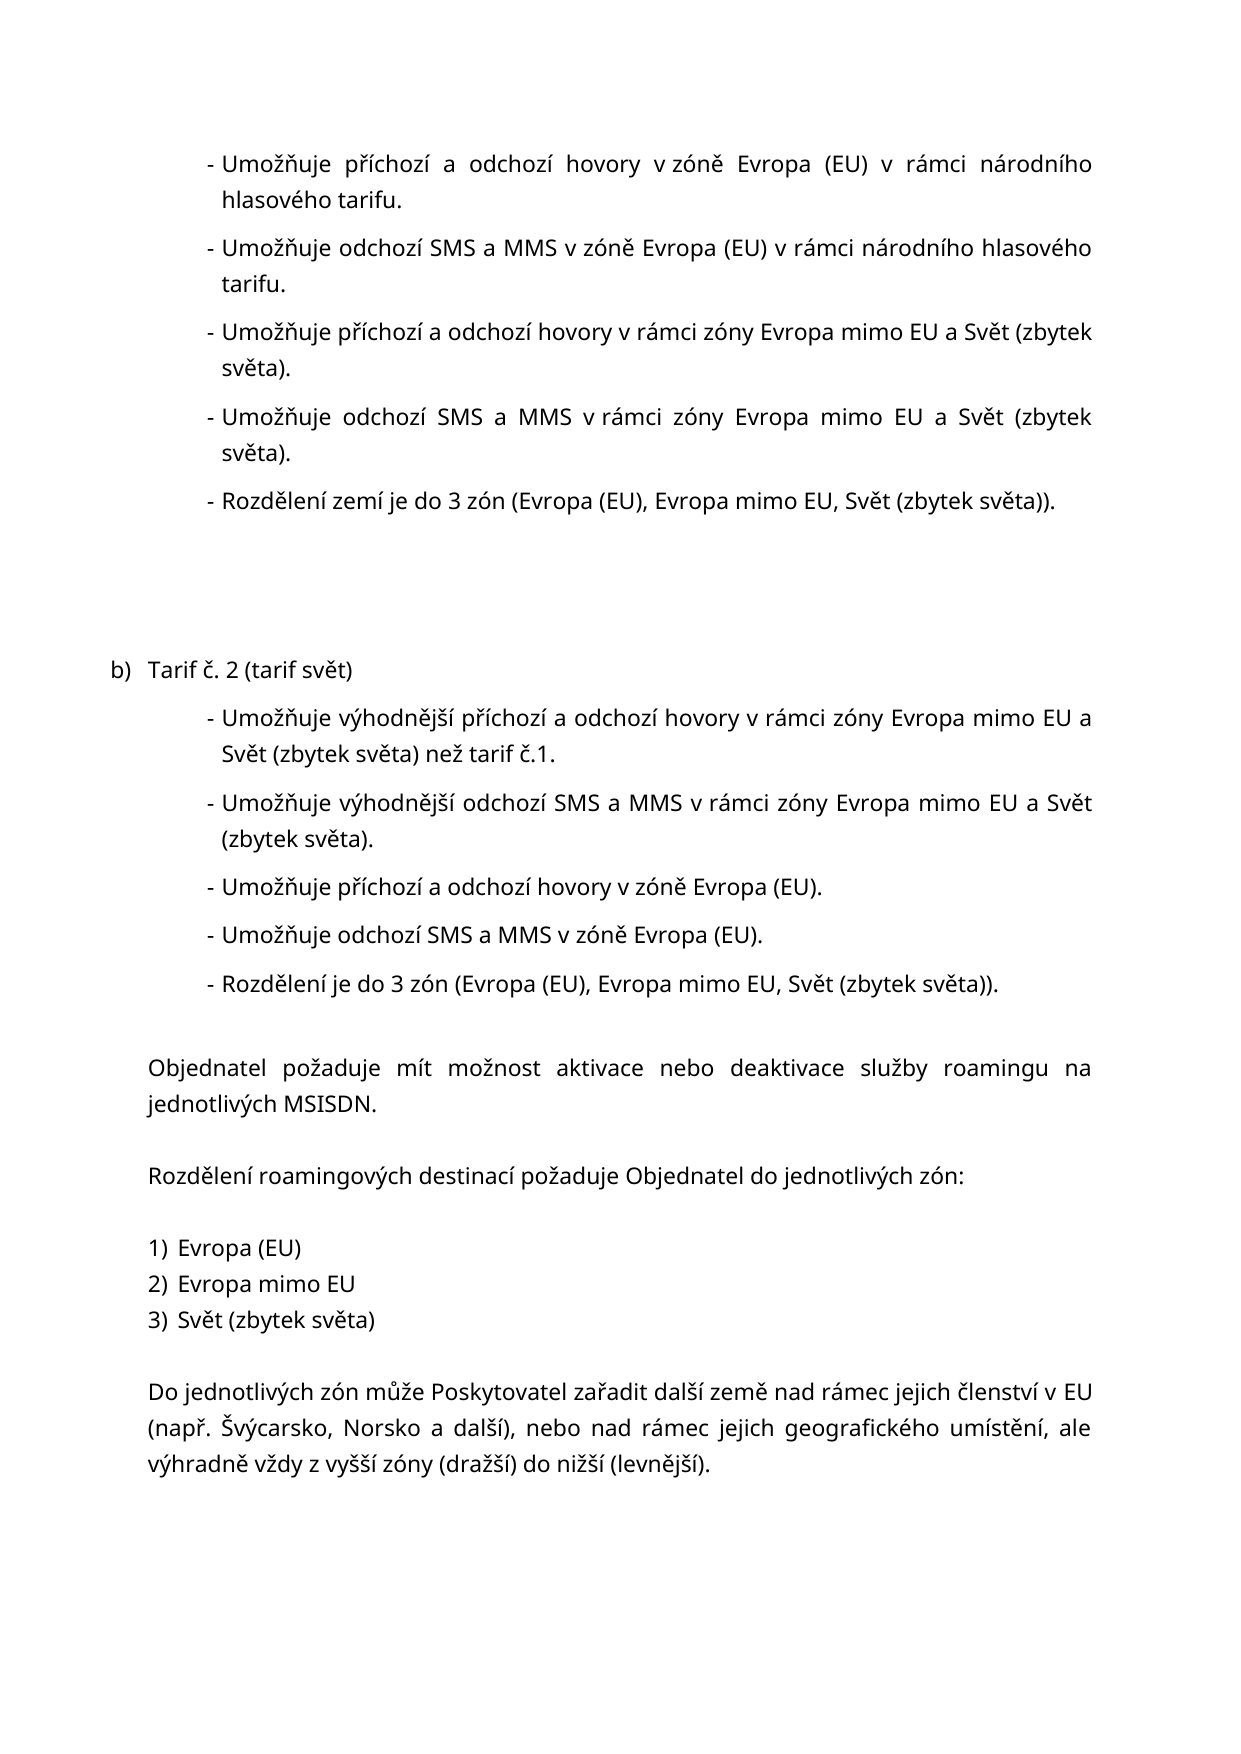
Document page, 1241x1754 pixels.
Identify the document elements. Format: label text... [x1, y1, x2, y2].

list Evropa (EU) [148, 1232, 1093, 1263]
list Umožňuje odchozí SMS a MMS v zóně Evropa (EU) v rámci národního hlasového tarifu. [207, 232, 1093, 299]
list Umožňuje příchozí a odchozí hovory v rámci zóny Evropa mimo EU a Svět (zbytek světa). [207, 316, 1093, 383]
list Evropa mimo EU [148, 1268, 1093, 1299]
list Umožňuje příchozí a odchozí hovory v zóně Evropa (EU). [207, 871, 1093, 902]
list Rozdělení je do 3 zón (Evropa (EU), Evropa mimo EU, Svět (zbytek světa)). [207, 968, 1093, 999]
list Svět (zbytek světa) [148, 1304, 1093, 1335]
text Do jednotlivých zón může Poskytovatel zařadit další země nad rámec jejich členství v EU (např. Švýcarsko, Norsko a další), nebo nad rámec jejich geografického umístění, ale výhradně vždy z vyšší zóny (dražší) do nižší (levnější). [148, 1376, 1093, 1479]
list Umožňuje výhodnější příchozí a odchozí hovory v rámci zóny Evropa mimo EU a Svět (zbytek světa) než tarif č.1. [207, 702, 1093, 769]
text Rozdělení roamingových destinací požaduje Objednatel do jednotlivých zón: [148, 1160, 1093, 1191]
list Umožňuje příchozí a odchozí hovory v zóně Evropa (EU) v rámci národního hlasového tarifu. [207, 148, 1093, 215]
list Umožňuje výhodnější odchozí SMS a MMS v rámci zóny Evropa mimo EU a Svět (zbytek světa). [207, 787, 1093, 854]
list Tarif č. 2 (tarif svět) [110, 654, 1093, 685]
list Rozdělení zemí je do 3 zón (Evropa (EU), Evropa mimo EU, Svět (zbytek světa)). [207, 485, 1093, 516]
list Umožňuje odchozí SMS a MMS v zóně Evropa (EU). [207, 919, 1093, 951]
text Objednatel požaduje mít možnost aktivace nebo deaktivace služby roamingu na jednotlivých MSISDN. [148, 1052, 1093, 1119]
list Umožňuje odchozí SMS a MMS v rámci zóny Evropa mimo EU a Svět (zbytek světa). [207, 401, 1093, 468]
